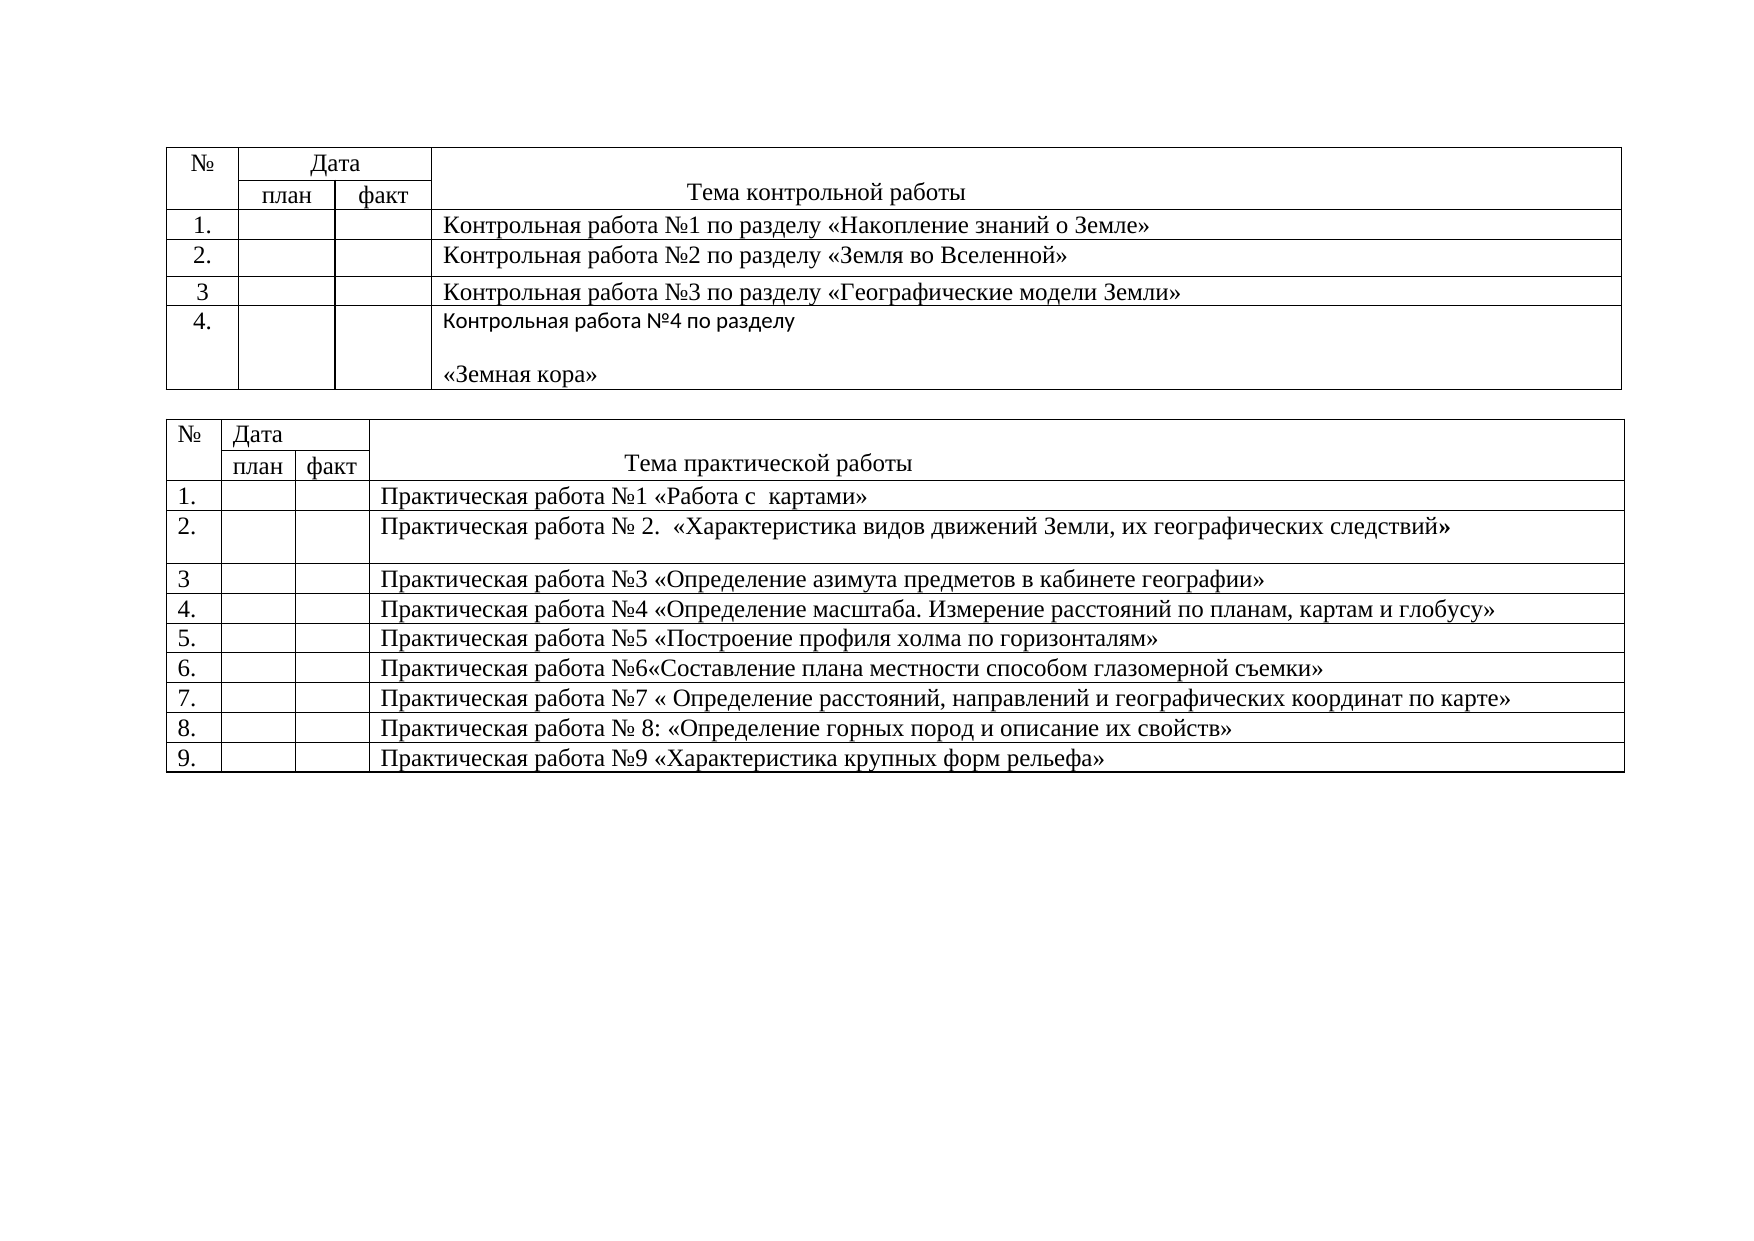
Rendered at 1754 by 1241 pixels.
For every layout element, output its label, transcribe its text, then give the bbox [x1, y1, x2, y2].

table_cell Контрольная работа №3 по разделу «Географические модели Земли» [432, 277, 1621, 305]
table_cell [222, 564, 295, 593]
table_cell [222, 624, 295, 652]
table_cell 2. [167, 240, 238, 276]
table_header № [167, 148, 238, 209]
table_cell Контрольная работа №1 по разделу «Накопление знаний о Земле» [432, 210, 1621, 239]
table_cell 1. [167, 481, 221, 510]
table_cell [239, 240, 334, 276]
table_cell [296, 481, 369, 510]
table_cell Практическая работа №4 «Определение масштаба. Измерение расстояний по планам, картам и глобусу» [370, 594, 1624, 622]
table_cell [222, 511, 295, 563]
table_cell Практическая работа №3 «Определение азимута предметов в кабинете географии» [370, 564, 1624, 593]
table_cell факт [296, 451, 369, 480]
table_cell [222, 713, 295, 742]
table_cell [239, 306, 334, 389]
table_cell [336, 277, 431, 305]
table_cell Контрольная работа №2 по разделу «Земля во Вселенной» [432, 240, 1621, 276]
table_cell [296, 594, 369, 622]
table_cell [296, 564, 369, 593]
table_cell 6. [167, 653, 221, 682]
table_cell 1. [167, 210, 238, 239]
table_cell 5. [167, 624, 221, 652]
table_cell 3 [167, 564, 221, 593]
table_cell [222, 594, 295, 622]
table_cell [222, 481, 295, 510]
table_cell [336, 306, 431, 389]
table_cell [336, 210, 431, 239]
table_cell Практическая работа № 2. «Характеристика видов движений Земли, их географических следствий» [370, 511, 1624, 563]
table_cell [336, 240, 431, 276]
table_cell 4. [167, 306, 238, 389]
table_cell [296, 653, 369, 682]
table_cell [222, 653, 295, 682]
table_header Дата [222, 420, 369, 450]
table_cell [239, 277, 334, 305]
table_cell план [239, 181, 334, 209]
table_cell 9. [167, 743, 221, 771]
table_cell [296, 511, 369, 563]
table_cell 2. [167, 511, 221, 563]
table_cell [296, 683, 369, 712]
table_cell 8. [167, 713, 221, 742]
table_cell Практическая работа №5 «Построение профиля холма по горизонталям» [370, 624, 1624, 652]
table_cell [296, 624, 369, 652]
table_cell [296, 743, 369, 771]
table_cell Практическая работа №1 «Работа с картами» [370, 481, 1624, 510]
table_cell [222, 683, 295, 712]
table_cell Контрольная работа №4 по разделу «Земная кора» [432, 306, 1621, 389]
table_cell [239, 210, 334, 239]
table_cell [222, 743, 295, 771]
table_cell 4. [167, 594, 221, 622]
table_header № [167, 420, 221, 480]
table_cell 7. [167, 683, 221, 712]
table_cell факт [336, 181, 431, 209]
table_header Дата [239, 148, 431, 179]
table_header Тема контрольной работы [432, 148, 1621, 209]
table_cell 3 [167, 277, 238, 305]
table_cell Практическая работа № 8: «Определение горных пород и описание их свойств» [370, 713, 1624, 742]
table_cell Практическая работа №6«Составление плана местности способом глазомерной съемки» [370, 653, 1624, 682]
table_header Тема практической работы [370, 420, 1624, 480]
table_cell план [222, 451, 295, 480]
table_cell Практическая работа №7 « Определение расстояний, направлений и географических координат по карте» [370, 683, 1624, 712]
table_cell Практическая работа №9 «Характеристика крупных форм рельефа» [370, 743, 1624, 771]
table_cell [296, 713, 369, 742]
